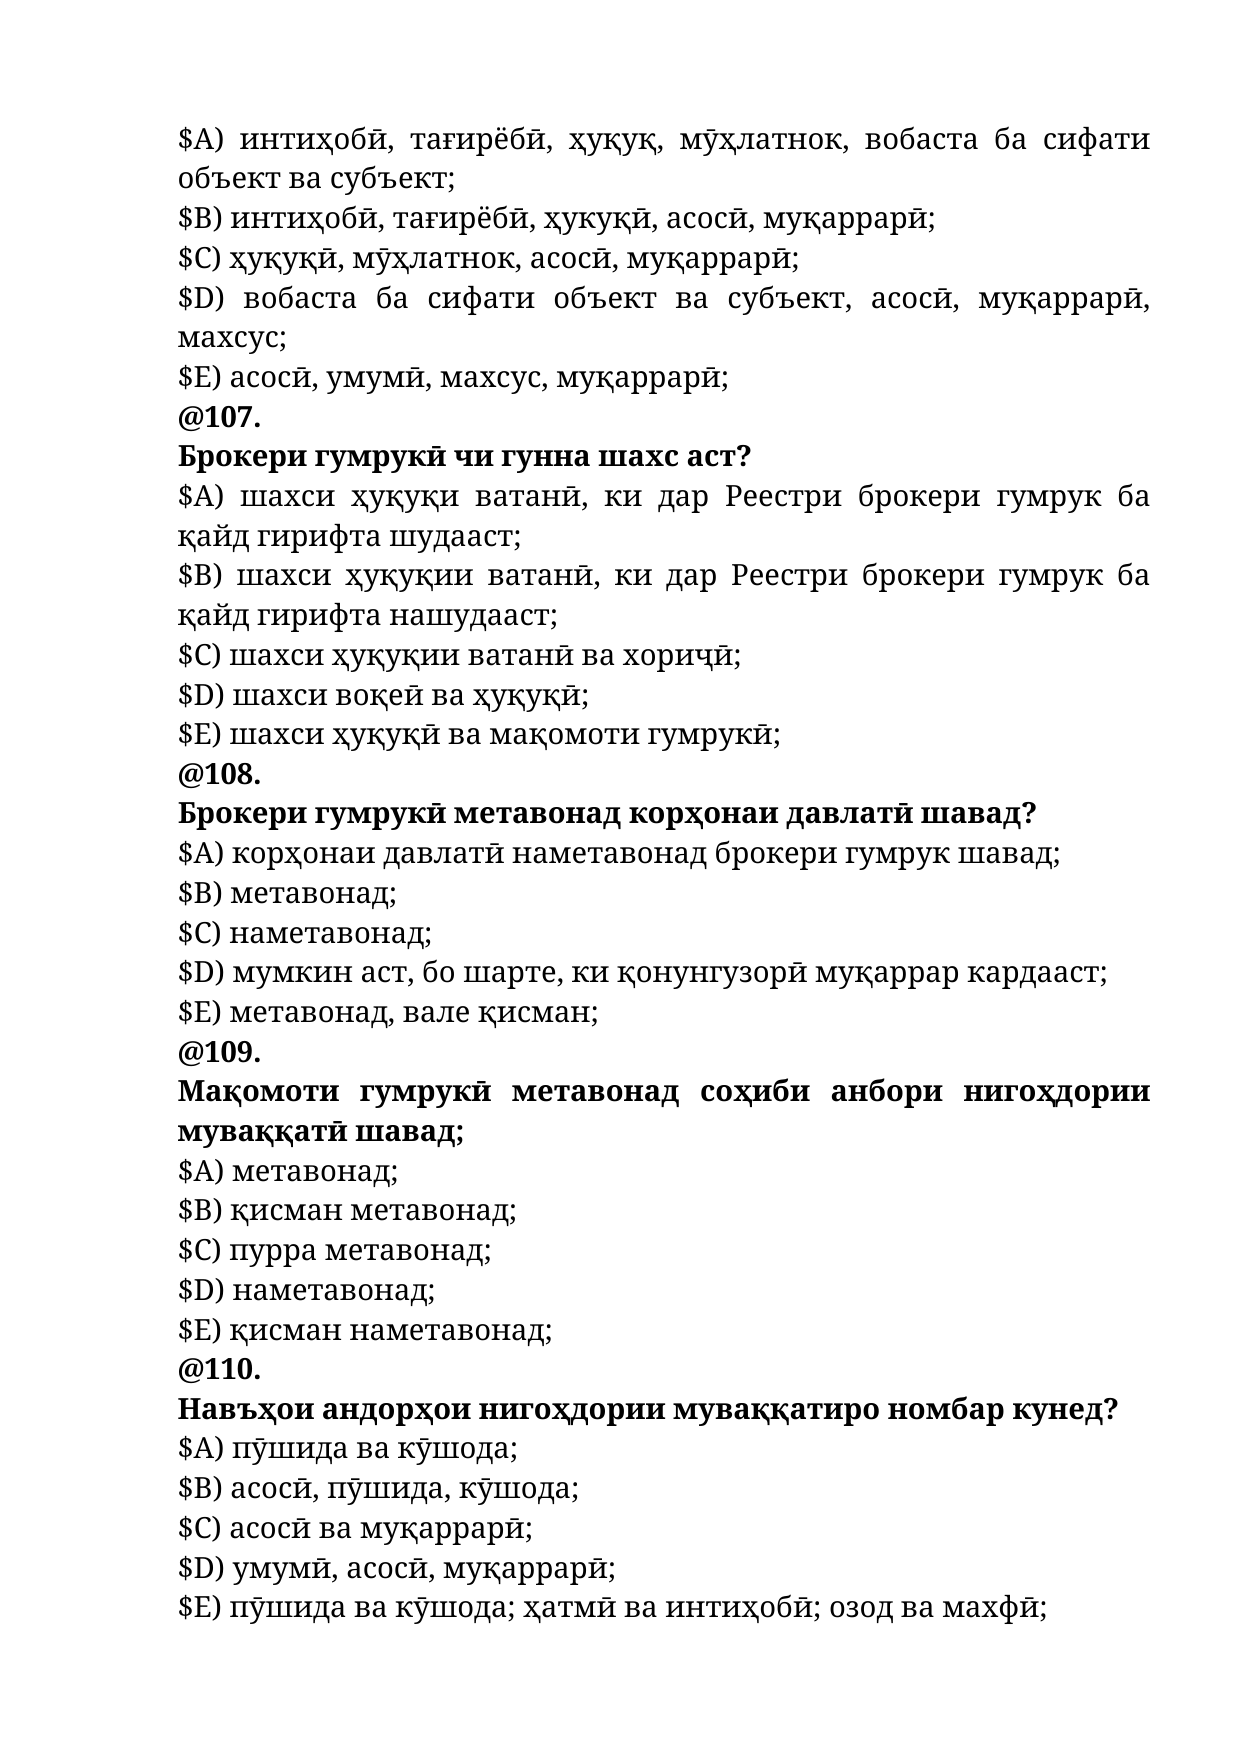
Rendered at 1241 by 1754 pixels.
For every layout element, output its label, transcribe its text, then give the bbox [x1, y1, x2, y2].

text $A) интиҳобӣ, тағирёбӣ, ҳуқуқ, мӯҳлатнок, вобаста ба сифати объект ва субъект; [177, 118, 1152, 197]
text $E) пӯшида ва кӯшода; ҳатмӣ ва интиҳобӣ; озод ва махфӣ; [177, 1587, 1152, 1626]
text $C) ҳуқуқӣ, мӯҳлатнок, асосӣ, муқаррарӣ; [177, 237, 1152, 277]
text $A) шахси ҳуқуқи ватанӣ, ки дар Реестри брокери гумрук ба қайд гирифта шудааст; [177, 475, 1152, 555]
text $A) пӯшида ва кӯшода; [177, 1428, 1152, 1467]
text $D) шахси воқеӣ ва ҳуқуқӣ; [177, 674, 1152, 713]
text $A) метавонад; [177, 1150, 1152, 1190]
text Брокери гумрукӣ чи гунна шахс аст? [177, 436, 1152, 475]
text $E) қисман наметавонад; [177, 1309, 1152, 1348]
text $B) шахси ҳуқуқии ватанӣ, ки дар Реестри брокери гумрук ба қайд гирифта нашудааст; [177, 555, 1152, 634]
text Мақомоти гумрукӣ метавонад соҳиби анбори нигоҳдории муваққатӣ шавад; [177, 1071, 1152, 1150]
text @107. [177, 396, 1152, 436]
text $B) қисман метавонад; [177, 1190, 1152, 1229]
text $E) метавонад, вале қисман; [177, 991, 1152, 1031]
text $B) метавонад; [177, 872, 1152, 912]
text $C) пурра метавонад; [177, 1229, 1152, 1269]
text $D) вобаста ба сифати объект ва субъект, асосӣ, муқаррарӣ, махсус; [177, 277, 1152, 356]
text $D) наметавонад; [177, 1269, 1152, 1309]
text $C) наметавонад; [177, 912, 1152, 952]
text $C) шахси ҳуқуқии ватанӣ ва хориҷӣ; [177, 634, 1152, 674]
text @109. [177, 1031, 1152, 1071]
text $D) мумкин аст, бо шарте, ки қонунгузорӣ муқаррар кардааст; [177, 952, 1152, 991]
text $B) интиҳобӣ, тағирёбӣ, ҳукуқӣ, асосӣ, муқаррарӣ; [177, 197, 1152, 237]
text $E) шахси ҳуқуқӣ ва мақомоти гумрукӣ; [177, 713, 1152, 753]
text $B) асосӣ, пӯшида, кӯшода; [177, 1467, 1152, 1507]
text $C) асосӣ ва муқаррарӣ; [177, 1507, 1152, 1547]
text @108. [177, 753, 1152, 793]
text $D) умумӣ, асосӣ, муқаррарӣ; [177, 1547, 1152, 1587]
text $A) корҳонаи давлатӣ наметавонад брокери гумрук шавад; [177, 832, 1152, 872]
text Брокери гумрукӣ метавонад корҳонаи давлатӣ шавад? [177, 793, 1152, 832]
text @110. [177, 1348, 1152, 1388]
text Навъҳои андорҳои нигоҳдории муваққатиро номбар кунед? [177, 1388, 1152, 1428]
text $E) асосӣ, умумӣ, махсус, муқаррарӣ; [177, 356, 1152, 396]
